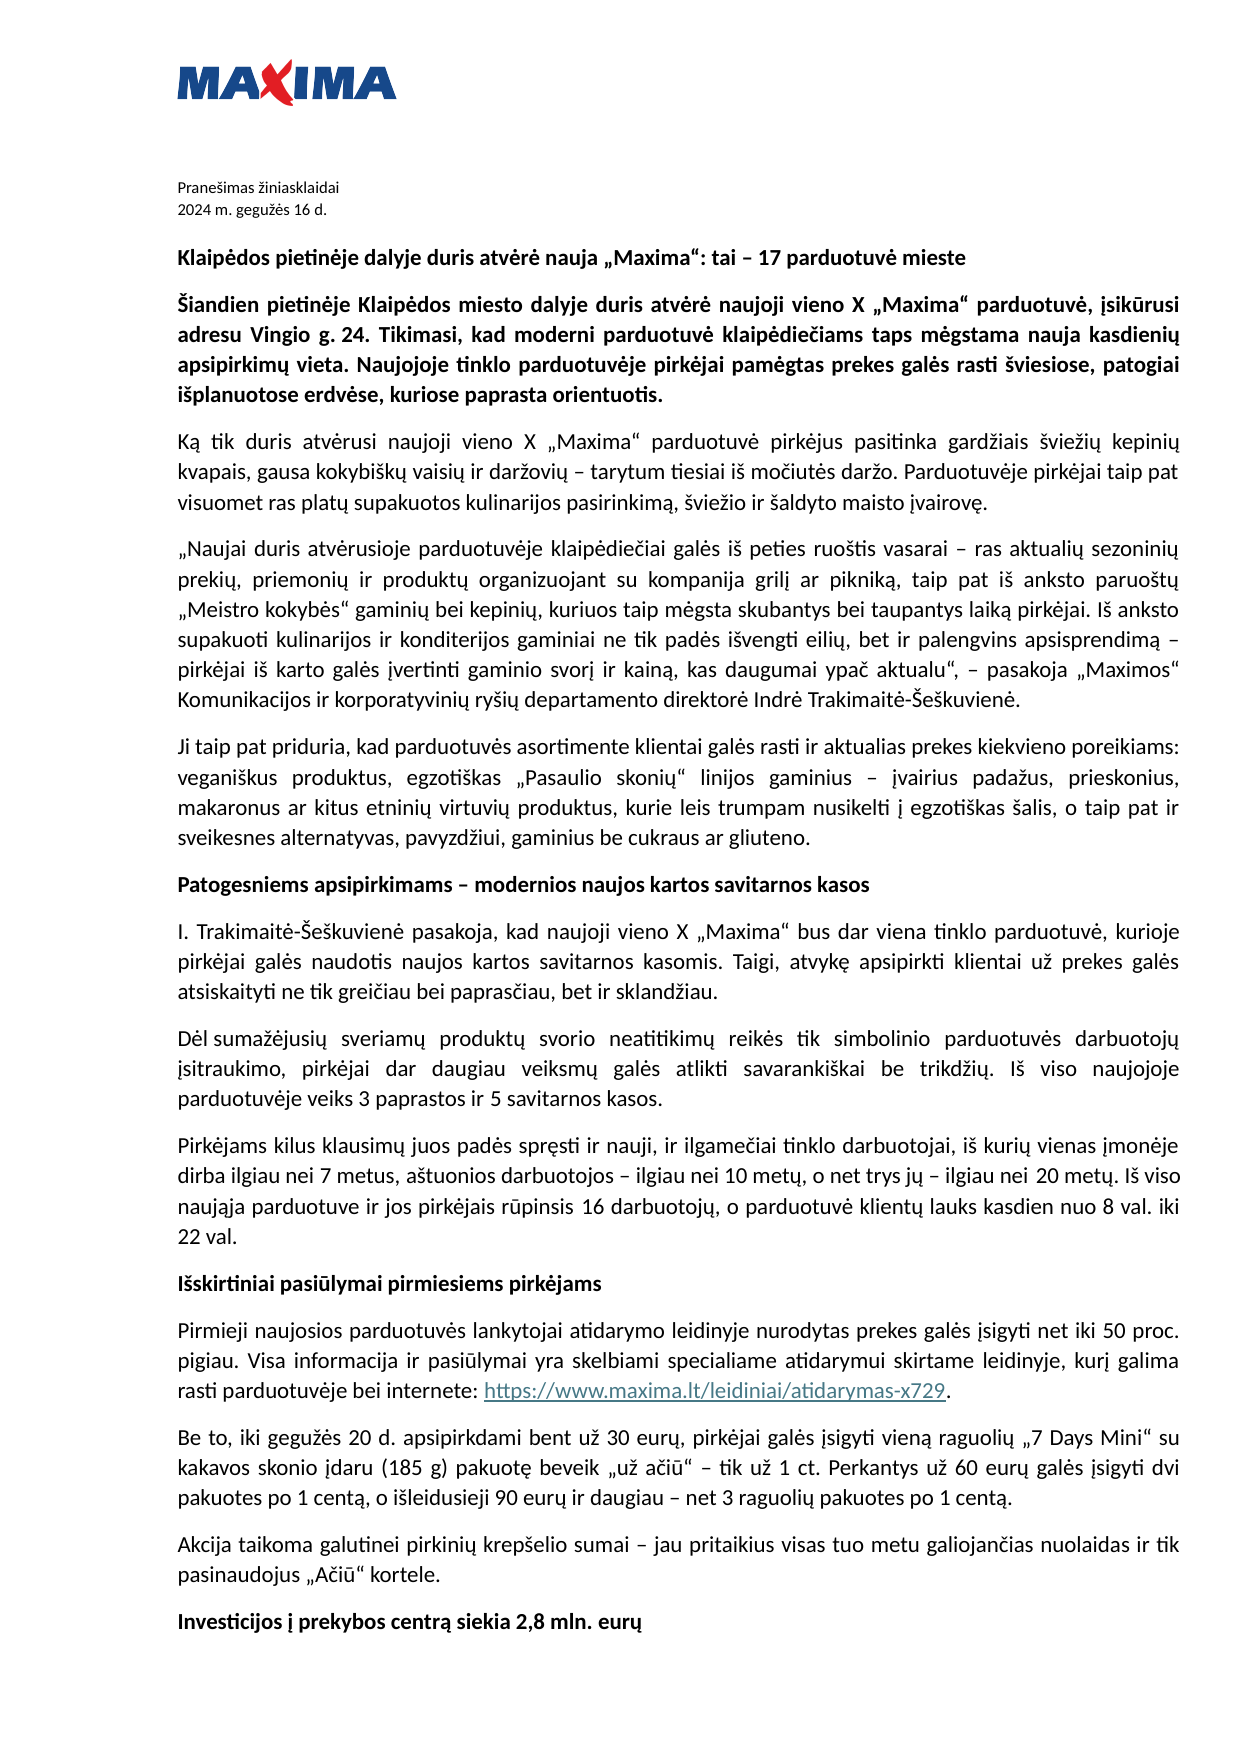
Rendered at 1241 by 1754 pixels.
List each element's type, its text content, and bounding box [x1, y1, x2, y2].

text Dėl sumažėjusių sveriamų produktų svorio neatitikimų reikės tik simbolinio parduotuvės darbuotojų įsitraukimo, pirkėjai dar daugiau veiksmų galės atlikti savarankiškai be trikdžių. Iš viso naujojoje parduotuvėje veiks 3 paprastos ir 5 savitarnos kasos. [177, 1024, 1181, 1112]
text Pirkėjams kilus klausimų juos padės spręsti ir nauji, ir ilgamečiai tinklo darbuotojai, iš kurių vienas įmonėje dirba ilgiau nei 7 metus, aštuonios darbuotojos – ilgiau nei 10 metų, o net trys jų – ilgiau nei 20 metų. Iš viso naująja parduotuve ir jos pirkėjais rūpinsis 16 darbuotojų, o parduotuvė klientų lauks kasdien nuo 8 val. iki 22 val. [177, 1131, 1181, 1250]
text Investicijos į prekybos centrą siekia 2,8 mln. eurų [177, 1607, 1181, 1635]
text „Naujai duris atvėrusioje parduotuvėje klaipėdiečiai galės iš peties ruoštis vasarai – ras aktualių sezoninių prekių, priemonių ir produktų organizuojant su kompanija grilį ar pikniką, taip pat iš anksto paruoštų „Meistro kokybės“ gaminių bei kepinių, kuriuos taip mėgsta skubantys bei taupantys laiką pirkėjai. Iš anksto supakuoti kulinarijos ir konditerijos gaminiai ne tik padės išvengti eilių, bet ir palengvins apsisprendimą – pirkėjai iš karto galės įvertinti gaminio svorį ir kainą, kas daugumai ypač aktualu“, – pasakoja „Maximos“ Komunikacijos ir korporatyvinių ryšių departamento direktorė Indrė Trakimaitė-Šeškuvienė. [177, 534, 1181, 713]
text Akcija taikoma galutinei pirkinių krepšelio sumai – jau pritaikius visas tuo metu galiojančias nuolaidas ir tik pasinaudojus „Ačiū“ kortele. [177, 1530, 1181, 1588]
text Pranešimas žiniasklaidai [177, 177, 1181, 197]
text I. Trakimaitė-Šeškuvienė pasakoja, kad naujoji vieno X „Maxima“ bus dar viena tinklo parduotuvė, kurioje pirkėjai galės naudotis naujos kartos savitarnos kasomis. Taigi, atvykę apsipirkti klientai už prekes galės atsiskaityti ne tik greičiau bei paprasčiau, bet ir sklandžiau. [177, 917, 1181, 1005]
text Pirmieji naujosios parduotuvės lankytojai atidarymo leidinyje nurodytas prekes galės įsigyti net iki 50 proc. pigiau. Visa informacija ir pasiūlymai yra skelbiami specialiame atidarymui skirtame leidinyje, kurį galima rasti parduotuvėje bei internete: https://www.maxima.lt/leidiniai/atidarymas-x729. [177, 1316, 1181, 1404]
text Patogesniems apsipirkimams – modernios naujos kartos savitarnos kasos [177, 870, 1181, 898]
text Šiandien pietinėje Klaipėdos miesto dalyje duris atvėrė naujoji vieno X „Maxima“ parduotuvė, įsikūrusi adresu Vingio g. 24. Tikimasi, kad moderni parduotuvė klaipėdiečiams taps mėgstama nauja kasdienių apsipirkimų vieta. Naujojoje tinklo parduotuvėje pirkėjai pamėgtas prekes galės rasti šviesiose, patogiai išplanuotose erdvėse, kuriose paprasta orientuotis. [177, 290, 1181, 408]
text Be to, iki gegužės 20 d. apsipirkdami bent už 30 eurų, pirkėjai galės įsigyti vieną raguolių „7 Days Mini“ su kakavos skonio įdaru (185 g) pakuotę beveik „už ačiū“ – tik už 1 ct. Perkantys už 60 eurų galės įsigyti dvi pakuotes po 1 centą, o išleidusieji 90 eurų ir daugiau – net 3 raguolių pakuotes po 1 centą. [177, 1423, 1181, 1511]
text Ji taip pat priduria, kad parduotuvės asortimente klientai galės rasti ir aktualias prekes kiekvieno poreikiams: veganiškus produktus, egzotiškas „Pasaulio skonių“ linijos gaminius – įvairius padažus, prieskonius, makaronus ar kitus etninių virtuvių produktus, kurie leis trumpam nusikelti į egzotiškas šalis, o taip pat ir sveikesnes alternatyvas, pavyzdžiui, gaminius be cukraus ar gliuteno. [177, 732, 1181, 851]
text Klaipėdos pietinėje dalyje duris atvėrė nauja „Maxima“: tai – 17 parduotuvė mieste [177, 243, 1181, 271]
picture [177, 59, 397, 107]
text 2024 m. gegužės 16 d. [177, 199, 1181, 219]
text Išskirtiniai pasiūlymai pirmiesiems pirkėjams [177, 1269, 1181, 1297]
text Ką tik duris atvėrusi naujoji vieno X „Maxima“ parduotuvė pirkėjus pasitinka gardžiais šviežių kepinių kvapais, gausa kokybiškų vaisių ir daržovių – tarytum tiesiai iš močiutės daržo. Parduotuvėje pirkėjai taip pat visuomet ras platų supakuotos kulinarijos pasirinkimą, šviežio ir šaldyto maisto įvairovę. [177, 427, 1181, 516]
